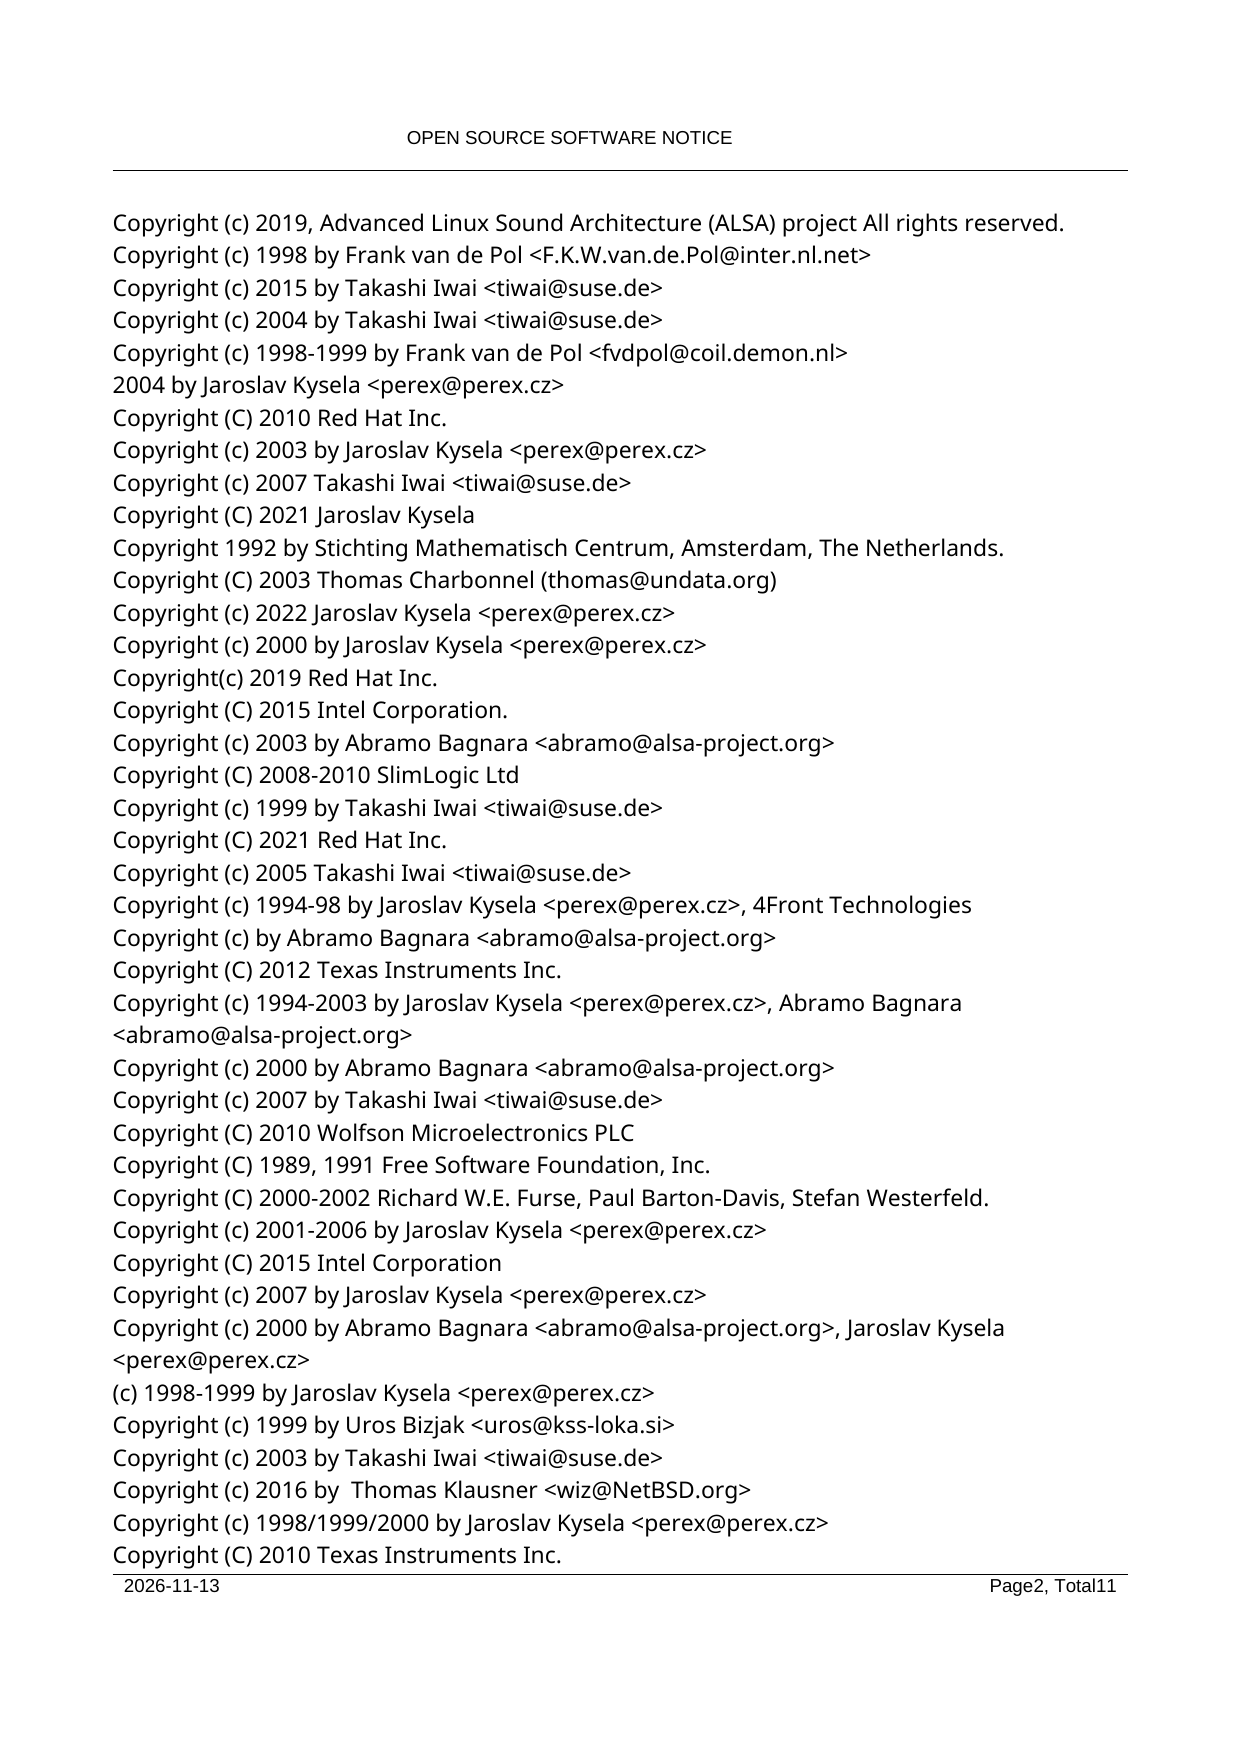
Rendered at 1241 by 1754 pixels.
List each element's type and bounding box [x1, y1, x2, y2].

text [112, 206, 1128, 1571]
